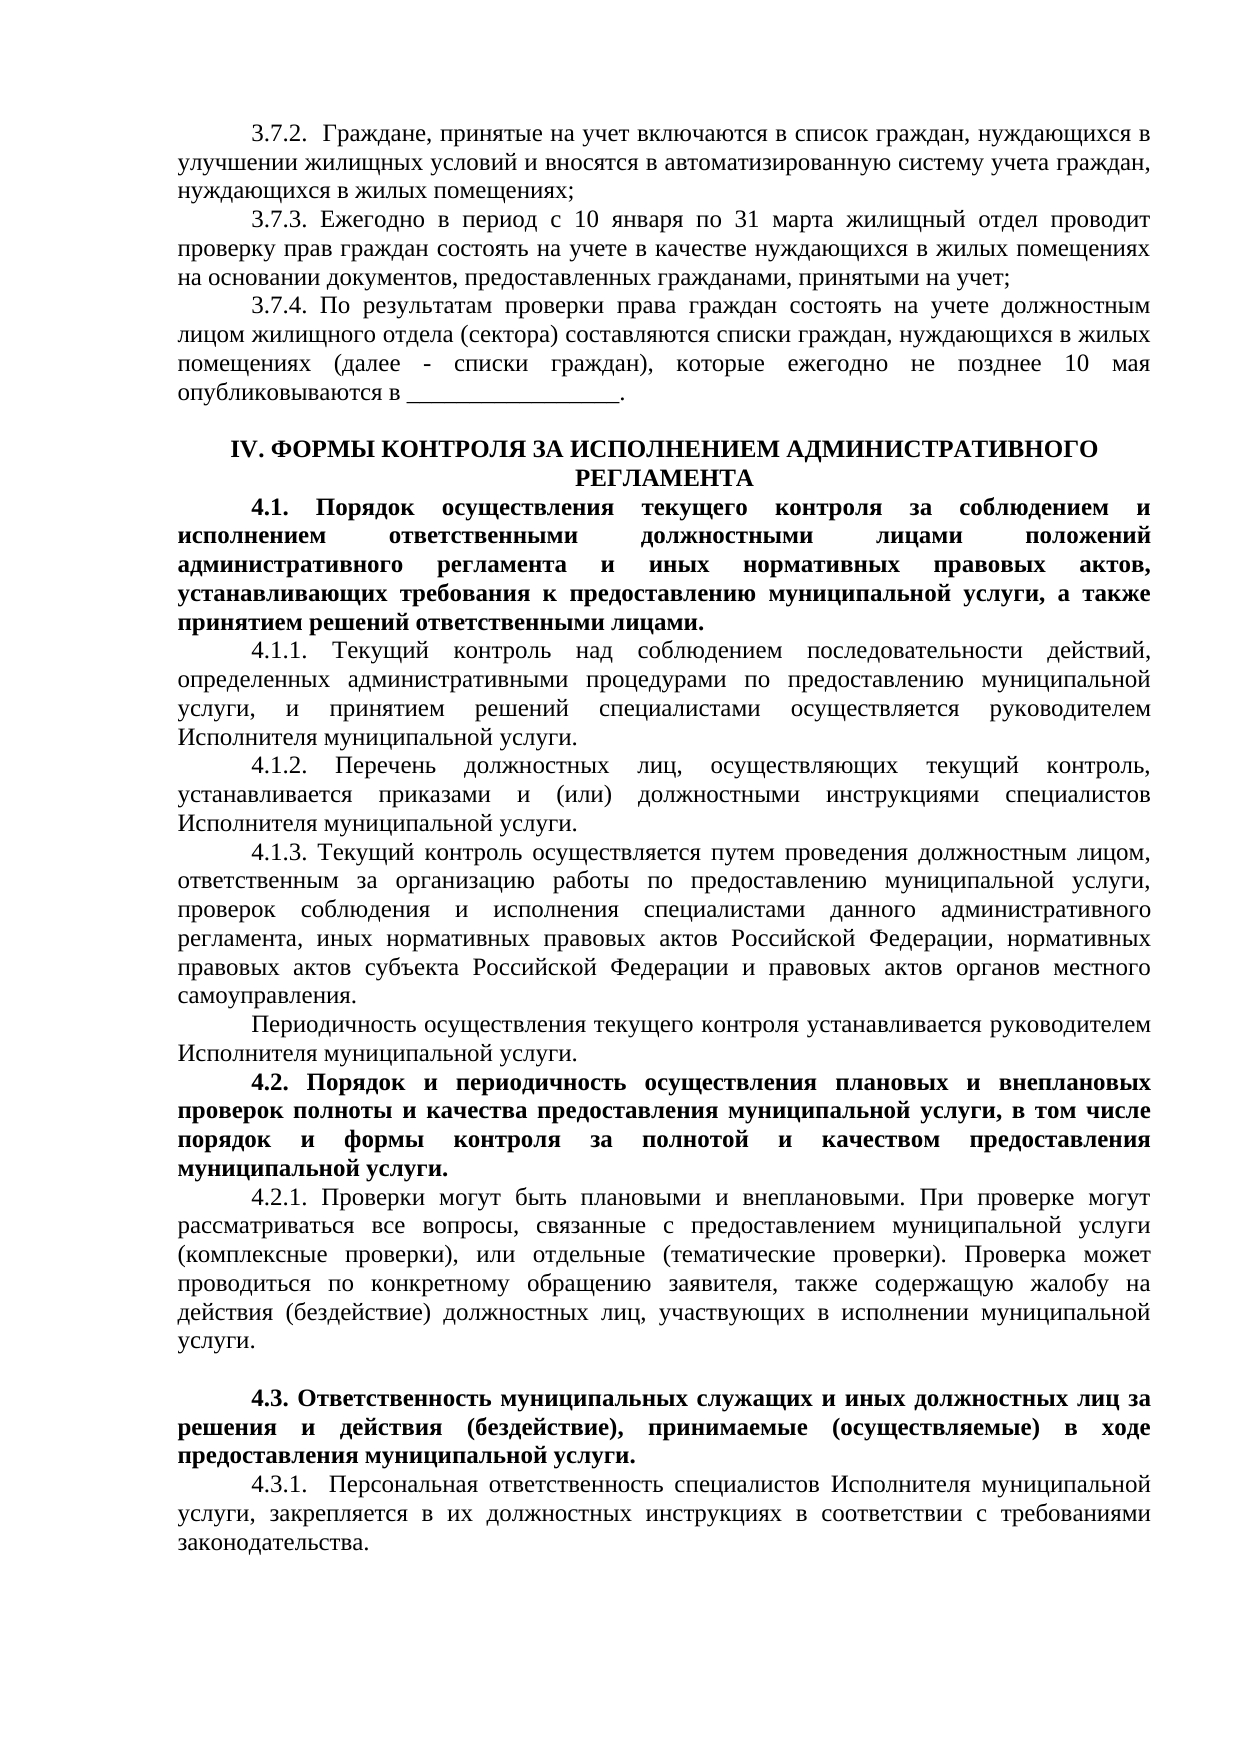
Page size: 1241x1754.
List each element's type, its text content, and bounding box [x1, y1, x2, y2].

text 4.2. Порядок и периодичность осуществления плановых и внеплановых проверок полноты и качества предоставления муниципальной услуги, в том числе порядок и формы контроля за полнотой и качеством предоставления муниципальной услуги. [177, 1067, 1152, 1182]
text 4.1.2. Перечень должностных лиц, осуществляющих текущий контроль, устанавливается приказами и (или) должностными инструкциями специалистов Исполнителя муниципальной услуги. [177, 751, 1152, 837]
text 3.7.2. Граждане, принятые на учет включаются в список граждан, нуждающихся в улучшении жилищных условий и вносятся в автоматизированную систему учета граждан, нуждающихся в жилых помещениях; [177, 118, 1152, 204]
text 4.1.1. Текущий контроль над соблюдением последовательности действий, определенных административными процедурами по предоставлению муниципальной услуги, и принятием решений специалистами осуществляется руководителем Исполнителя муниципальной услуги. [177, 636, 1152, 751]
text 4.2.1. Проверки могут быть плановыми и внеплановыми. При проверке могут рассматриваться все вопросы, связанные с предоставлением муниципальной услуги (комплексные проверки), или отдельные (тематические проверки). Проверка может проводиться по конкретному обращению заявителя, также содержащую жалобу на действия (бездействие) должностных лиц, участвующих в исполнении муниципальной услуги. [177, 1182, 1152, 1354]
text 4.3. Ответственность муниципальных служащих и иных должностных лиц за решения и действия (бездействие), принимаемые (осуществляемые) в ходе предоставления муниципальной услуги. [177, 1383, 1152, 1469]
text IV. ФОРМЫ КОНТРОЛЯ ЗА ИСПОЛНЕНИЕМ АДМИНИСТРАТИВНОГО РЕГЛАМЕНТА [177, 434, 1152, 492]
text 3.7.4. По результатам проверки права граждан состоять на учете должностным лицом жилищного отдела (сектора) составляются списки граждан, нуждающихся в жилых помещениях (далее - списки граждан), которые ежегодно не позднее 10 мая опубликовываются в _________________. [177, 291, 1152, 406]
text 4.1.3. Текущий контроль осуществляется путем проведения должностным лицом, ответственным за организацию работы по предоставлению муниципальной услуги, проверок соблюдения и исполнения специалистами данного административного регламента, иных нормативных правовых актов Российской Федерации, нормативных правовых актов субъекта Российской Федерации и правовых актов органов местного самоуправления. [177, 837, 1152, 1009]
text 4.3.1. Персональная ответственность специалистов Исполнителя муниципальной услуги, закрепляется в их должностных инструкциях в соответствии с требованиями законодательства. [177, 1469, 1152, 1556]
text Периодичность осуществления текущего контроля устанавливается руководителем Исполнителя муниципальной услуги. [177, 1009, 1152, 1067]
text 4.1. Порядок осуществления текущего контроля за соблюдением и исполнением ответственными должностными лицами положений административного регламента и иных нормативных правовых актов, устанавливающих требования к предоставлению муниципальной услуги, а также принятием решений ответственными лицами. [177, 492, 1152, 636]
text 3.7.3. Ежегодно в период с 10 января по 31 марта жилищный отдел проводит проверку прав граждан состоять на учете в качестве нуждающихся в жилых помещениях на основании документов, предоставленных гражданами, принятыми на учет; [177, 204, 1152, 291]
